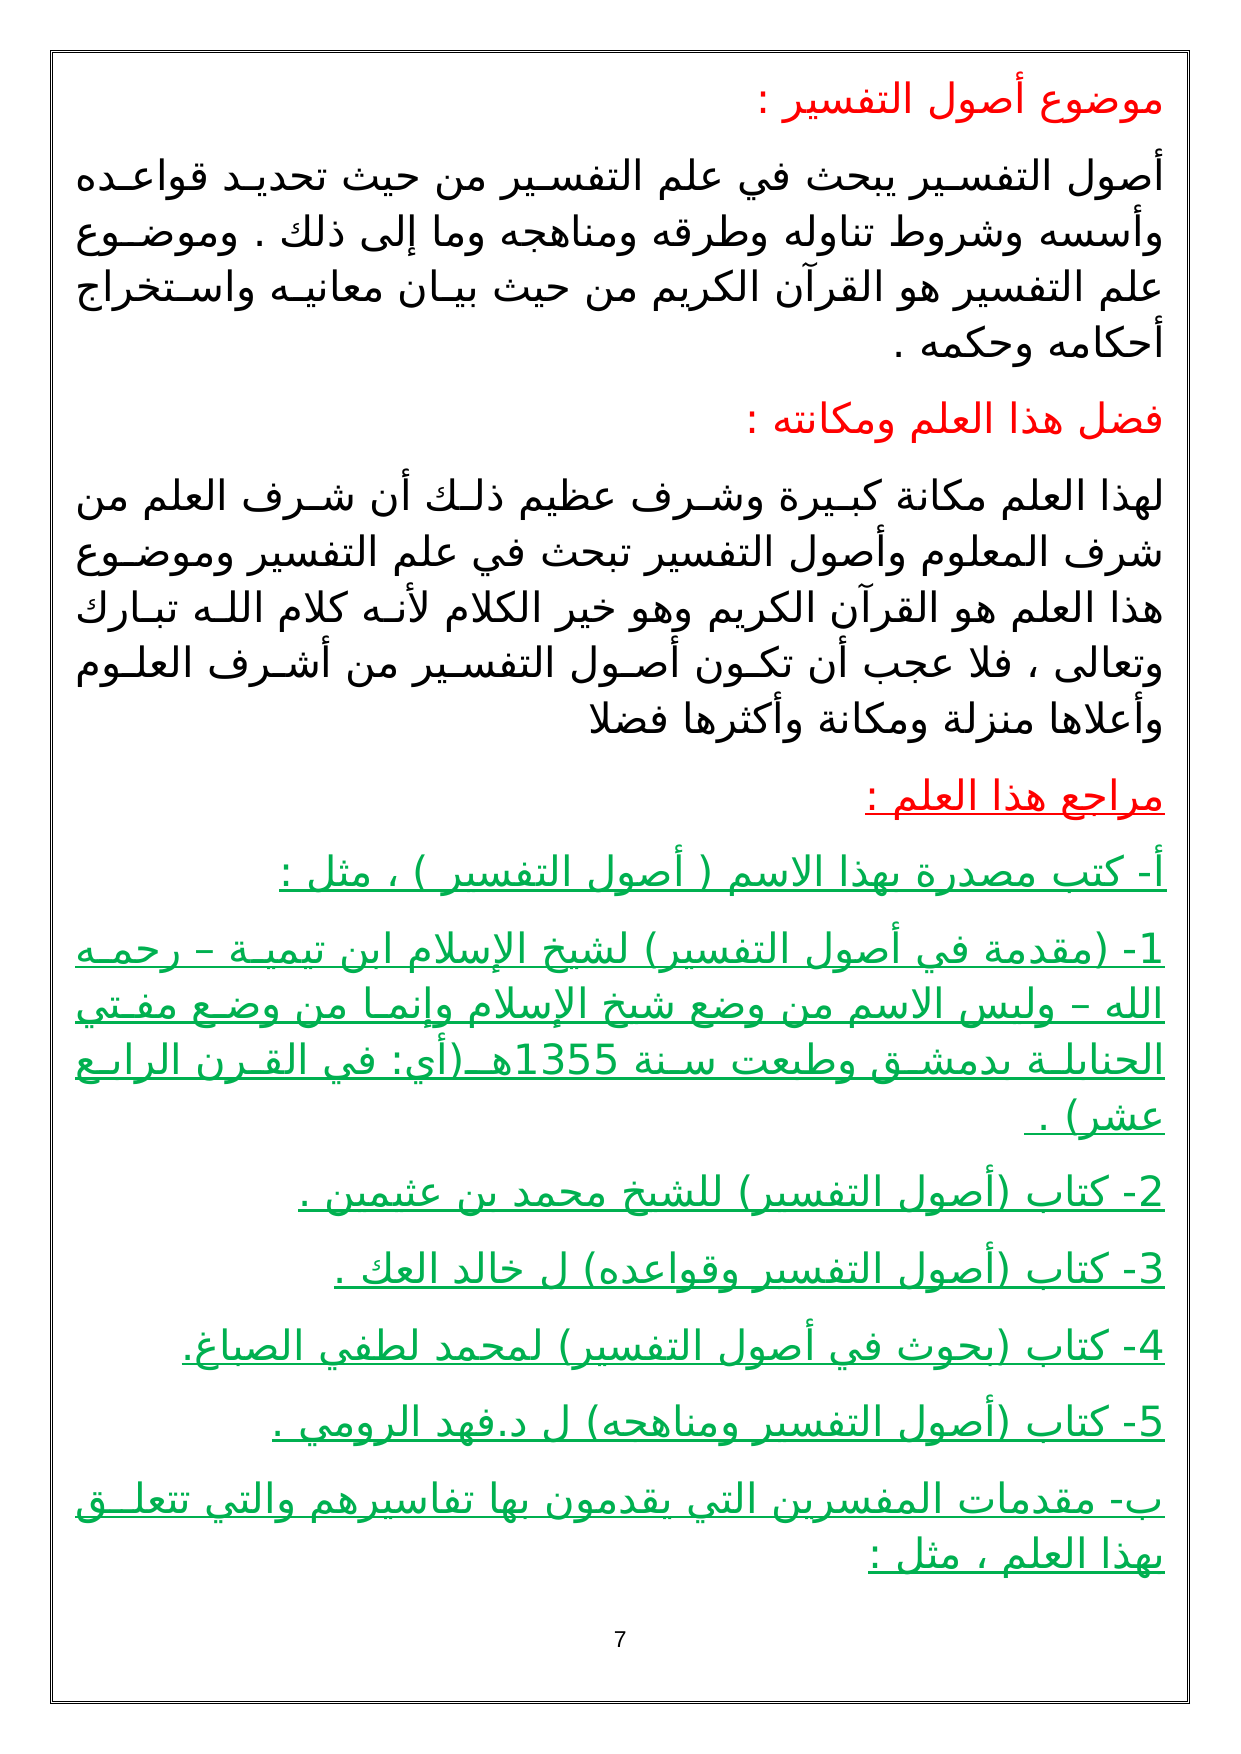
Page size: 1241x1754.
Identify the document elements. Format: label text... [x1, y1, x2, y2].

text أ- كتب مصدرة بهذا الاسم ( أصول التفسير ) ، مثل : [75, 848, 1165, 896]
text 2- كتاب (أصول التفسير) للشيخ محمد بن عثيمين . [75, 1168, 1165, 1217]
text أصول التفسير يبحث في علم التفسير من حيث تحديد قواعده وأسسه وشروط تناوله وطرقه ومناهجه وما إلى ذلك . وموضوع علم التفسير هو القرآن الكريم من حيث بيان معانيه واستخراج أحكامه وحكمه . [75, 152, 1165, 367]
text 1- (مقدمة في أصول التفسير) لشيخ الإسلام ابن تيمية – رحمه الله – وليس الاسم من وضع شيخ الإسلام وإنما من وضع مفتي الحنابلة بدمشق وطبعت سنة 1355هـ(أي: في القرن الرابع عشر) . [75, 1024, 1165, 1077]
text 1- (مقدمة في أصول التفسير) لشيخ الإسلام ابن تيمية – رحمه الله – وليس الاسم من وضع شيخ الإسلام وإنما من وضع مفتي الحنابلة بدمشق وطبعت سنة 1355هـ(أي: في القرن الرابع عشر) . [75, 1080, 1165, 1140]
text 1- (مقدمة في أصول التفسير) لشيخ الإسلام ابن تيمية – رحمه الله – وليس الاسم من وضع شيخ الإسلام وإنما من وضع مفتي الحنابلة بدمشق وطبعت سنة 1355هـ(أي: في القرن الرابع عشر) . [75, 924, 1165, 966]
text 5- كتاب (أصول التفسير ومناهجه) ل د.فهد الرومي . [75, 1398, 1165, 1446]
text لهذا العلم مكانة كبيرة وشرف عظيم ذلك أن شرف العلم من شرف المعلوم وأصول التفسير تبحث في علم التفسير وموضوع هذا العلم هو القرآن الكريم وهو خير الكلام لأنه كلام الله تبارك وتعالى ، فلا عجب أن تكون أصول التفسير من أشرف العلوم وأعلاها منزلة ومكانة وأكثرها فضلا [75, 472, 1165, 743]
text مراجع هذا العلم : [75, 771, 1165, 820]
text فضل هذا العلم ومكانته : [75, 395, 1165, 444]
text موضوع أصول التفسير : [75, 75, 1165, 123]
text ب- مقدمات المفسرين التي يقدمون بها تفاسيرهم والتي تتعلق بهذا العلم ، مثل : [75, 1518, 1165, 1579]
text 3- كتاب (أصول التفسير وقواعده) ل خالد العك . [75, 1245, 1165, 1293]
text ب- مقدمات المفسرين التي يقدمون بها تفاسيرهم والتي تتعلق بهذا العلم ، مثل : [75, 1474, 1165, 1516]
text 1- (مقدمة في أصول التفسير) لشيخ الإسلام ابن تيمية – رحمه الله – وليس الاسم من وضع شيخ الإسلام وإنما من وضع مفتي الحنابلة بدمشق وطبعت سنة 1355هـ(أي: في القرن الرابع عشر) . [75, 968, 1165, 1021]
text 4- كتاب (بحوث في أصول التفسير) لمحمد لطفي الصباغ. [75, 1321, 1165, 1370]
